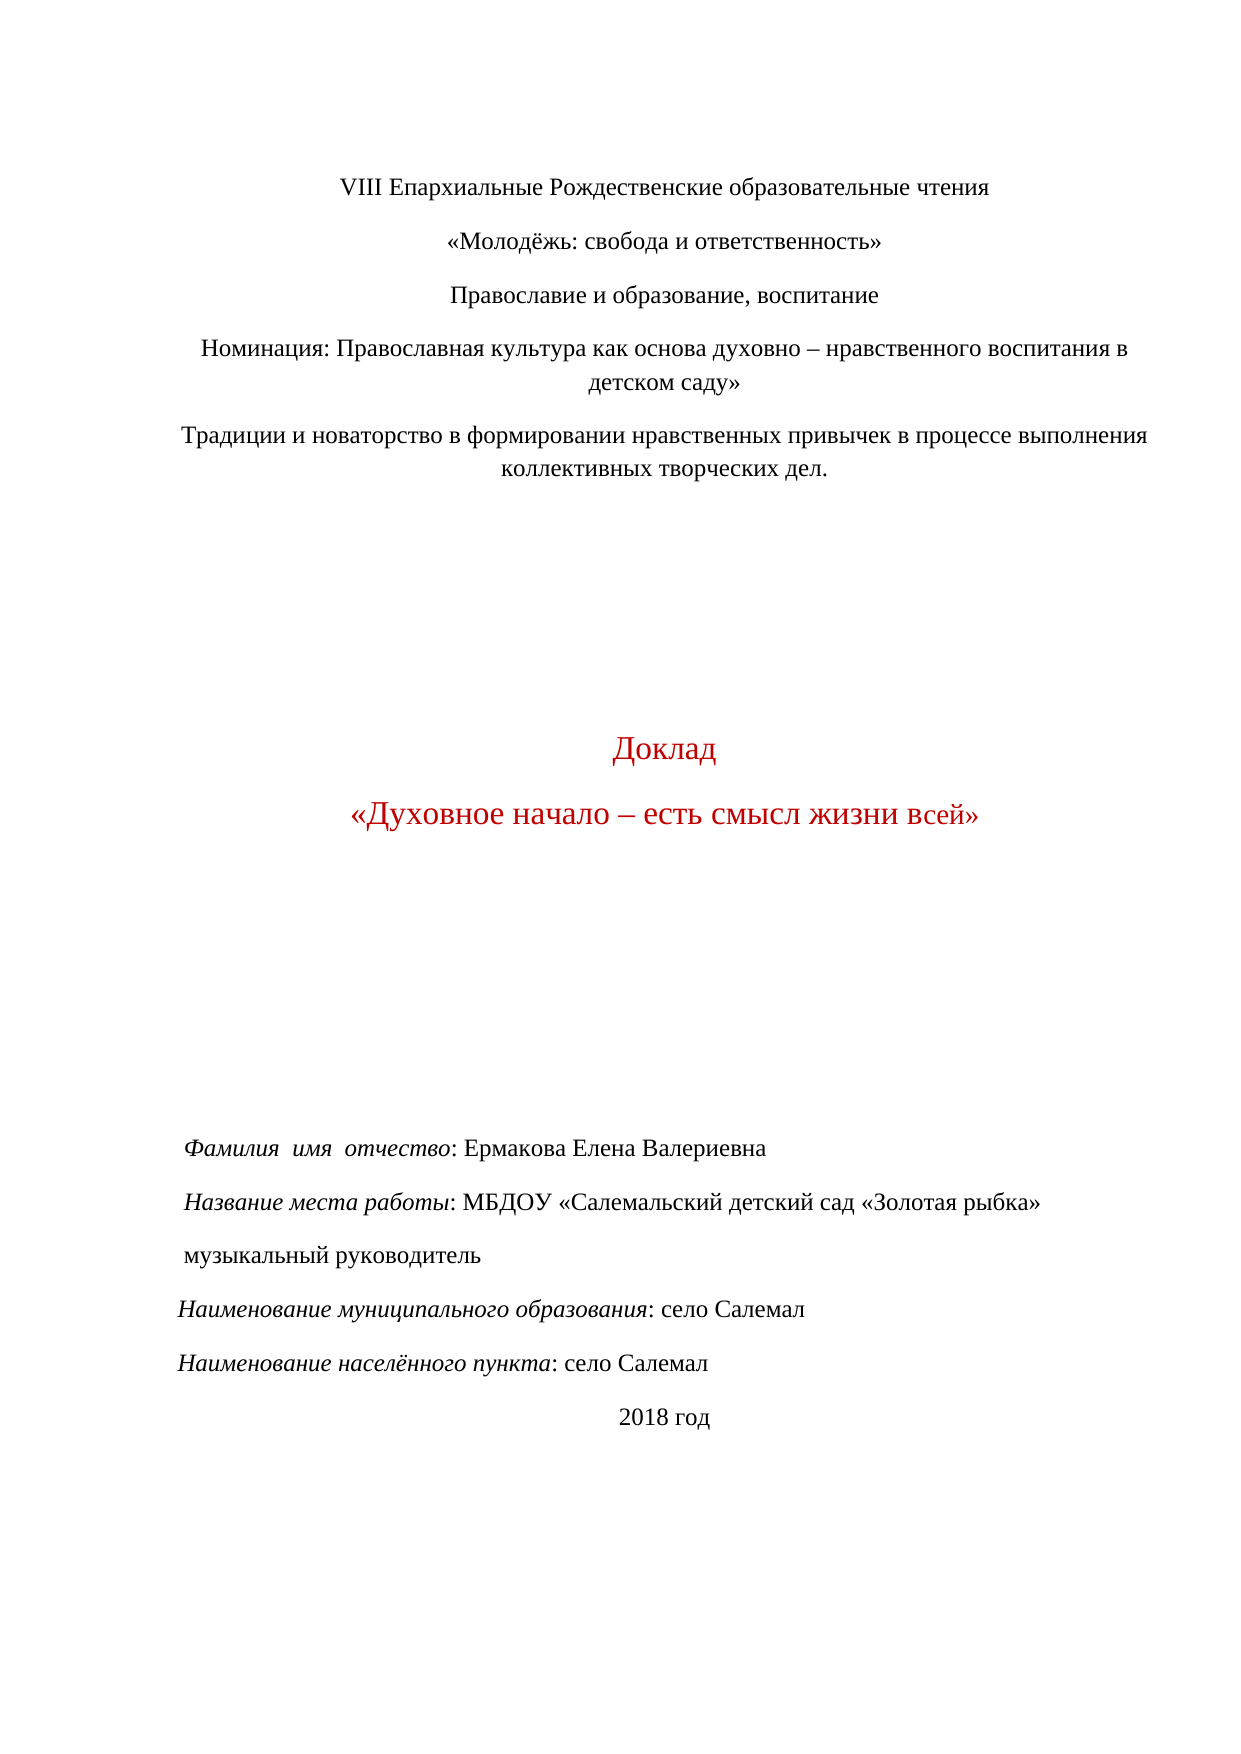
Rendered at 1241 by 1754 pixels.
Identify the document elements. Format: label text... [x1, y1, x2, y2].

text Православие и образование, воспитание [177, 280, 1152, 308]
text 2018 год [177, 1402, 1152, 1431]
text Традиции и новаторство в формировании нравственных привычек в процессе выполнения коллективных творческих дел. [177, 420, 1152, 482]
text Доклад [177, 728, 1152, 767]
text «Духовное начало – есть смысл жизни всей» [177, 793, 1152, 831]
text VIII Епархиальные Рождественские образовательные чтения [177, 172, 1152, 201]
text музыкальный руководитель [177, 1241, 1152, 1269]
text Наименование муниципального образования: село Салемал [177, 1294, 1152, 1323]
text «Молодёжь: свобода и ответственность» [177, 226, 1152, 254]
text Номинация: Православная культура как основа духовно – нравственного воспитания в детском саду» [177, 333, 1152, 395]
text Название места работы: МБДОУ «Салемальский детский сад «Золотая рыбка» [177, 1187, 1152, 1215]
text Фамилия имя отчество: Ермакова Елена Валериевна [177, 1133, 1152, 1162]
text Наименование населённого пункта: село Салемал [177, 1348, 1152, 1377]
